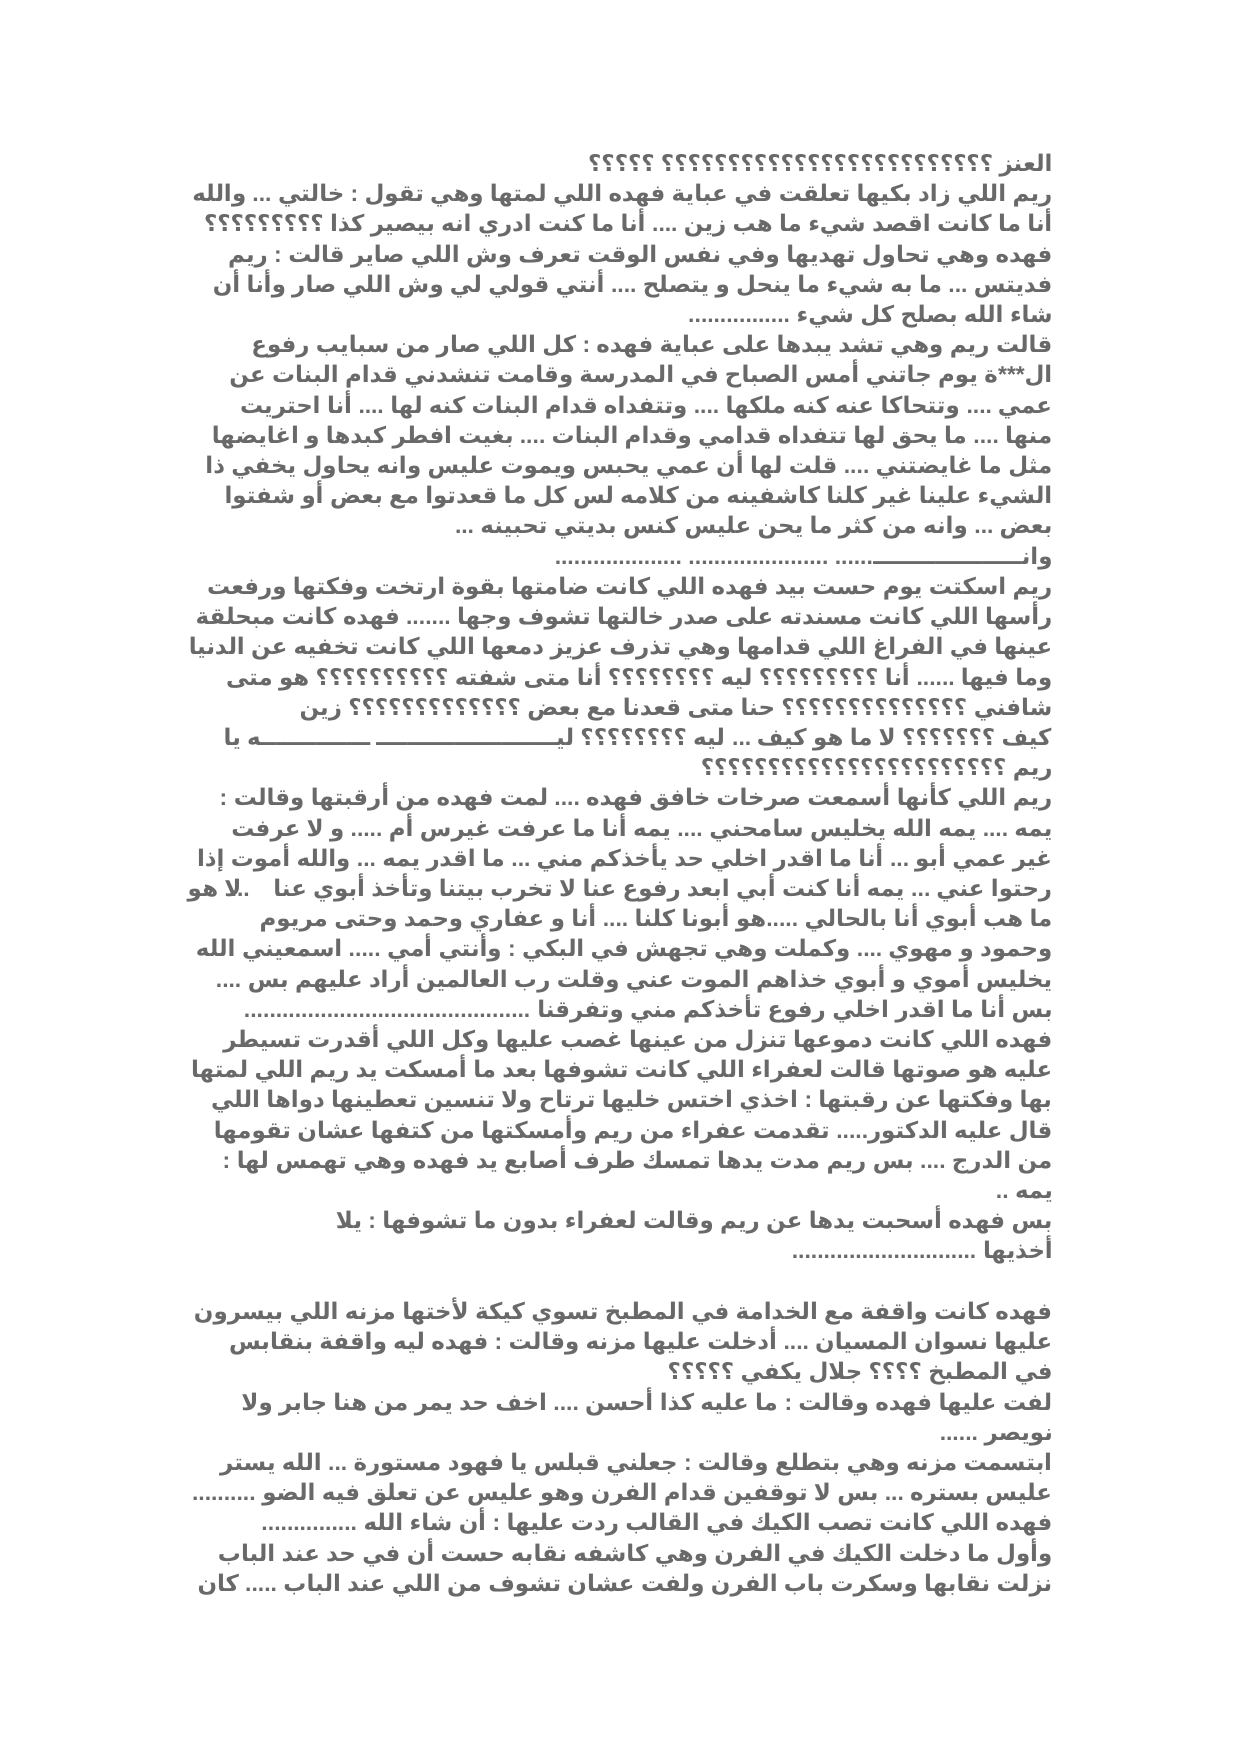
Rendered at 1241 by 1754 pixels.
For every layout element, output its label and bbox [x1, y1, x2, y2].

text [187, 150, 1053, 1596]
